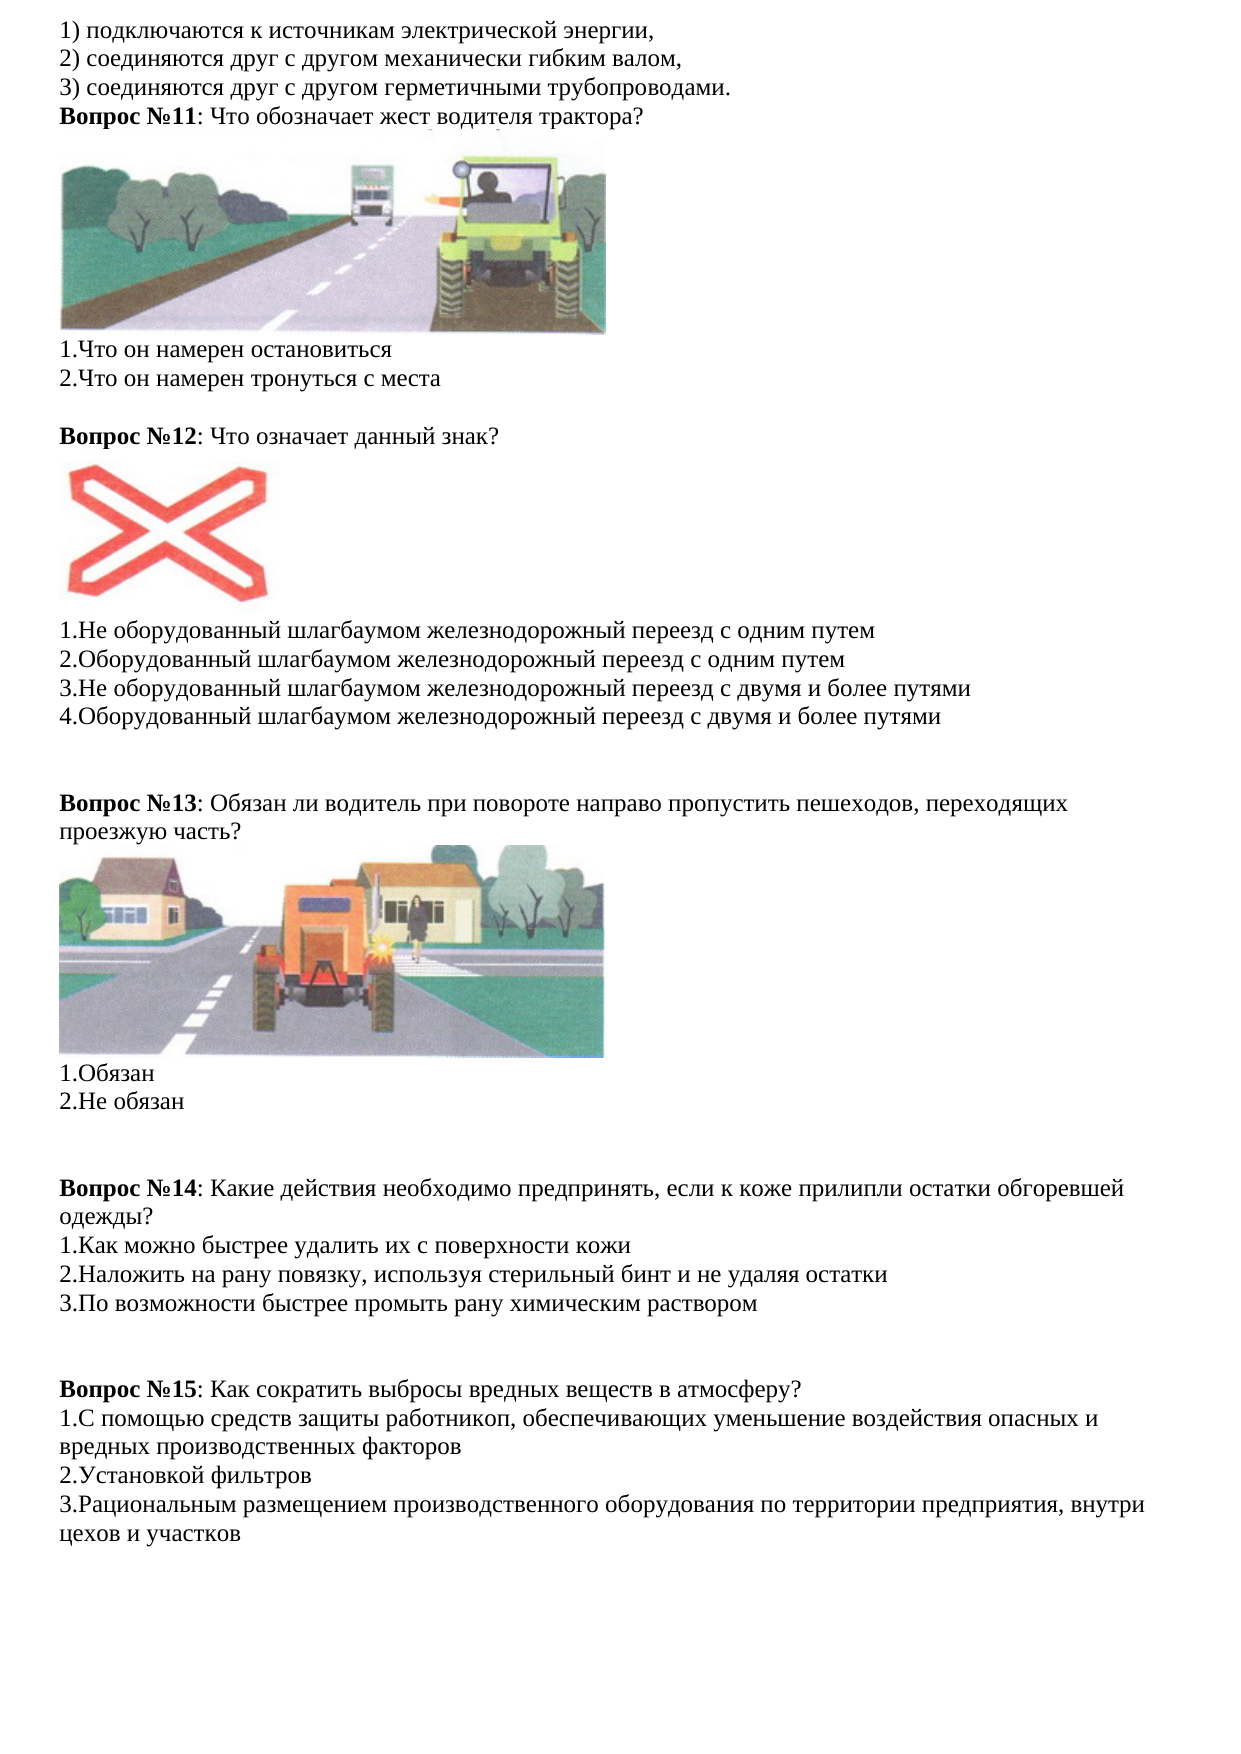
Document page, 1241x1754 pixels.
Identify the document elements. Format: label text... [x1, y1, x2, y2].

text 2) соединяются друг с другом механически гибким валом, [59, 43, 1152, 72]
text 4.Оборудованный шлагбаумом железнодорожный переезд с двумя и более путями [59, 701, 1152, 730]
text Вопрос №12: Что означает данный знак? [59, 421, 1152, 449]
text 3.Не оборудованный шлагбаумом железнодорожный переезд с двумя и более путями [59, 673, 1152, 701]
text 3.По возможности быстрее промыть рану химическим раствором [59, 1288, 1152, 1316]
picture [59, 845, 605, 1058]
text Вопрос №15: Как сократить выбросы вредных веществ в атмосферу? [59, 1374, 1152, 1403]
text Вопрос №13: Обязан ли водитель при повороте направо пропустить пешеходов, переходящих проезжую часть? [59, 788, 1152, 845]
text 3) соединяются друг с другом герметичными трубопроводами. [59, 72, 1152, 101]
text 2.Установкой фильтров [59, 1460, 1152, 1489]
text 1.Что он намерен остановиться [59, 334, 1152, 363]
text 2.Наложить на рану повязку, используя стерильный бинт и не удаляя остатки [59, 1259, 1152, 1288]
text Вопрос №14: Какие действия необходимо предпринять, если к коже прилипли остатки обгоревшей одежды? [59, 1173, 1152, 1230]
text 1.Обязан [59, 1058, 1152, 1086]
text 1.Не оборудованный шлагбаумом железнодорожный переезд с одним путем [59, 615, 1152, 644]
text 2.Что он намерен тронуться с места [59, 363, 1152, 392]
text 1.С помощью средств защиты работникоп, обеспечивающих уменьшение воздействия опасных и вредных производственных факторов [59, 1403, 1152, 1460]
text 1.Как можно быстрее удалить их с поверхности кожи [59, 1230, 1152, 1259]
text 2.Оборудованный шлагбаумом железнодорожный переезд с одним путем [59, 644, 1152, 673]
text 2.Не обязан [59, 1086, 1152, 1115]
picture [59, 129, 606, 335]
text 1) подключаются к источникам электрической энергии, [59, 15, 1152, 43]
text Вопрос №11: Что обозначает жест водителя трактора? [59, 101, 1152, 130]
picture [59, 449, 280, 616]
text 3.Рациональным размещением производственного оборудования по территории предприятия, внутри цехов и участков [59, 1489, 1152, 1546]
